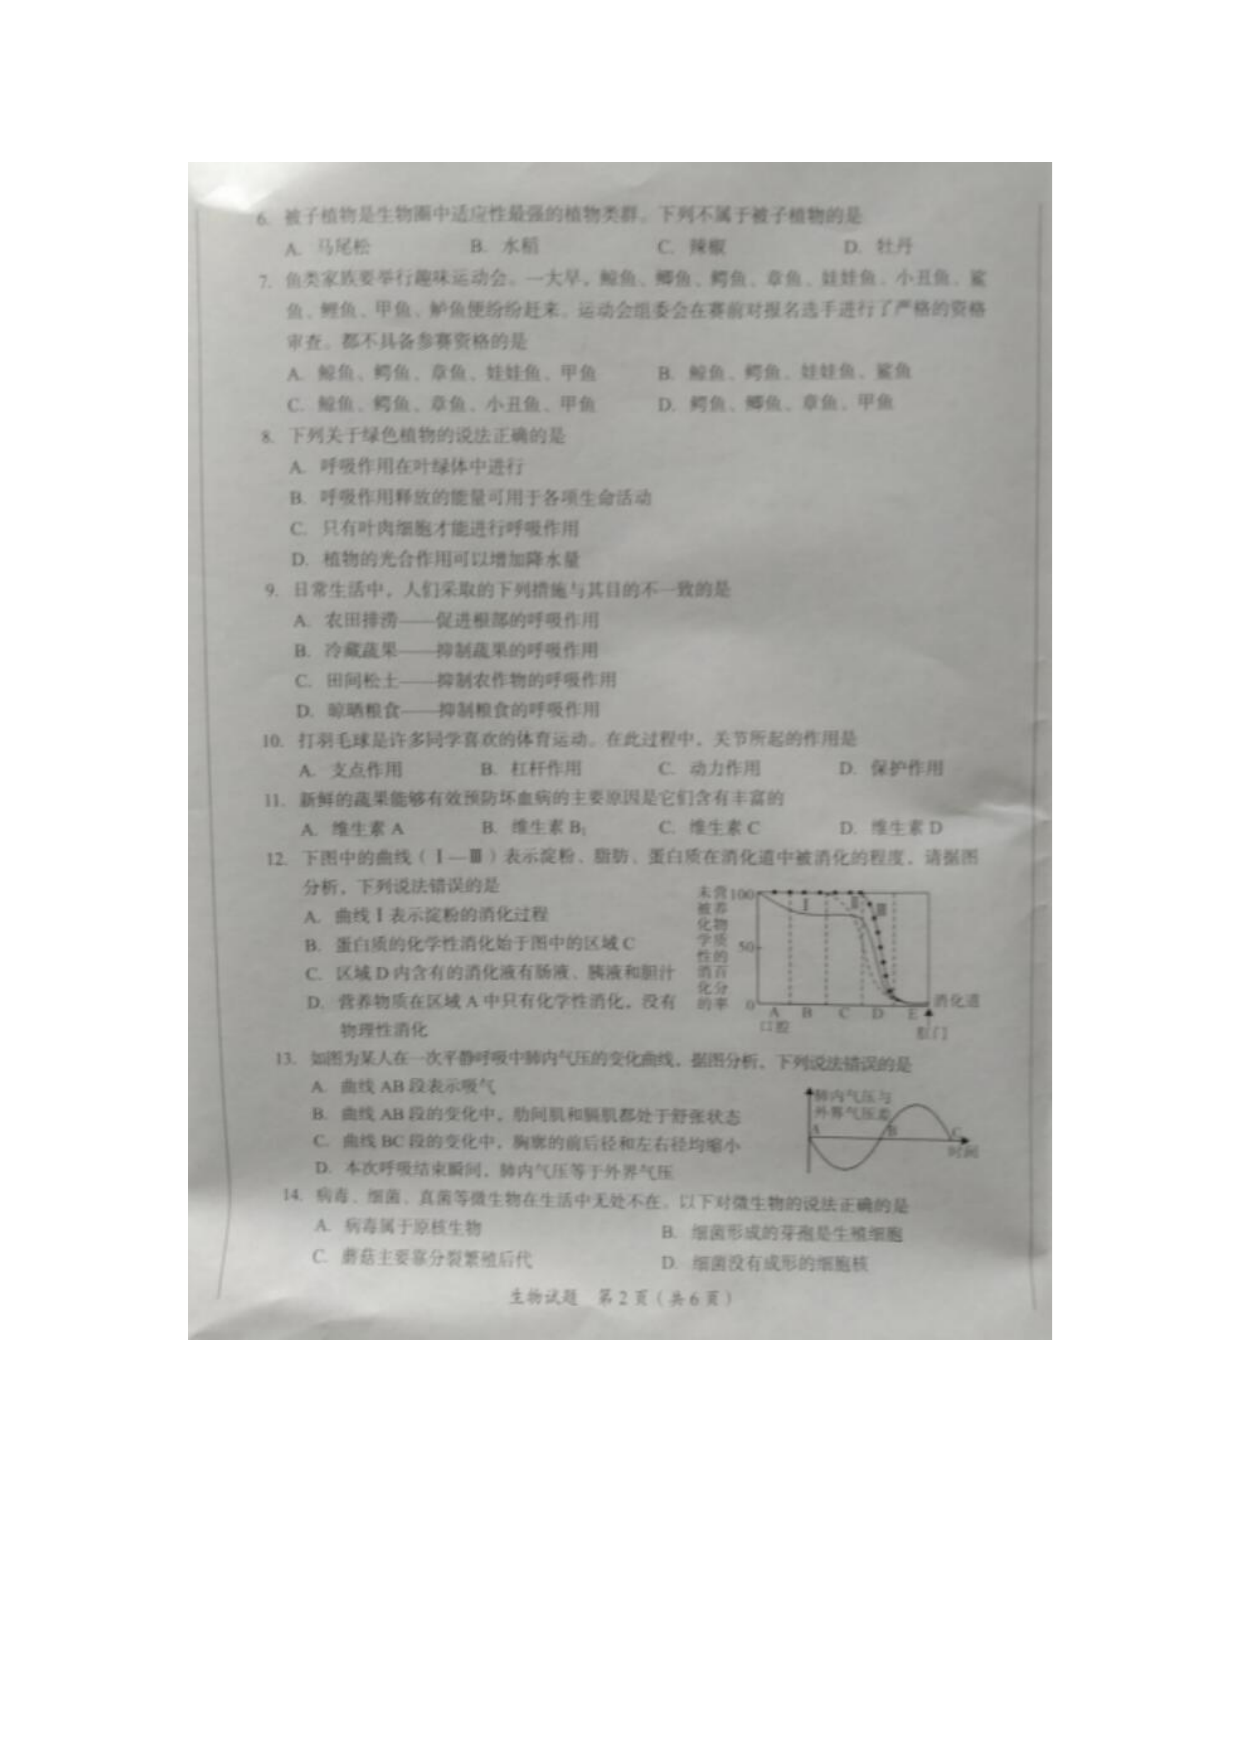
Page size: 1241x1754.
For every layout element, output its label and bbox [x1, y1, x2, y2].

picture [188, 162, 1053, 1340]
